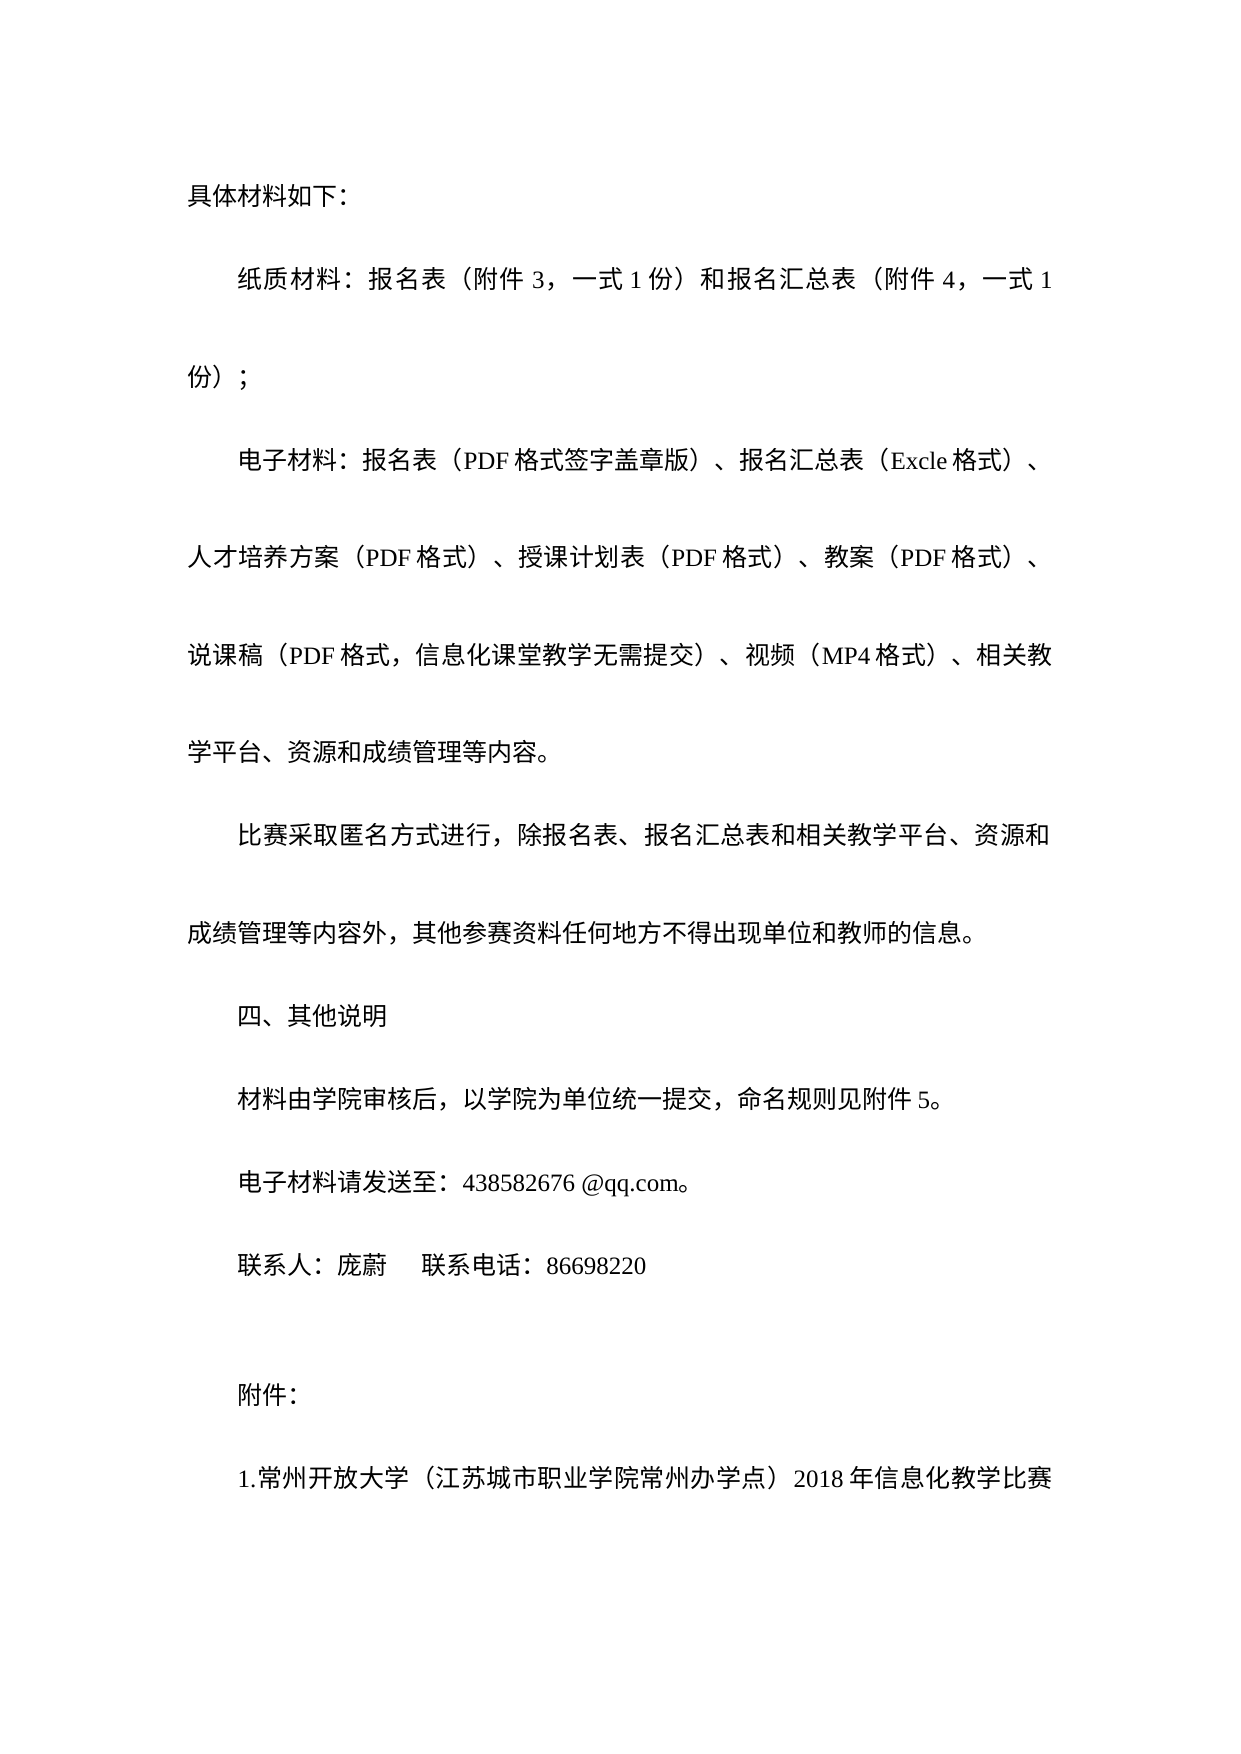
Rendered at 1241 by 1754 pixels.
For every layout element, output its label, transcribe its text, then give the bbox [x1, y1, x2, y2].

text 电子材料请发送至：438582676 @qq.com。 [187, 1148, 1053, 1213]
text 联系人：庞蔚 联系电话：86698220 [187, 1231, 1053, 1296]
text 纸质材料：报名表（附件3，一式1份）和报名汇总表（附件4，一式1份）； [187, 245, 1053, 408]
text 材料由学院审核后，以学院为单位统一提交，命名规则见附件5。 [187, 1065, 1053, 1130]
text 电子材料：报名表（PDF格式签字盖章版）、报名汇总表（Excle格式）、人才培养方案（PDF格式）、授课计划表（PDF格式）、教案（PDF格式）、说课稿（PDF格式，信息化课堂教学无需提交）、视频（MP4格式）、相关教学平台、资源和成绩管理等内容。 [187, 426, 1053, 783]
text 四、其他说明 [187, 982, 1053, 1047]
text 附件： [187, 1361, 1053, 1426]
text 比赛采取匿名方式进行，除报名表、报名汇总表和相关教学平台、资源和成绩管理等内容外，其他参赛资料任何地方不得出现单位和教师的信息。 [187, 801, 1053, 964]
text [187, 1444, 1053, 1509]
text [187, 162, 1053, 227]
